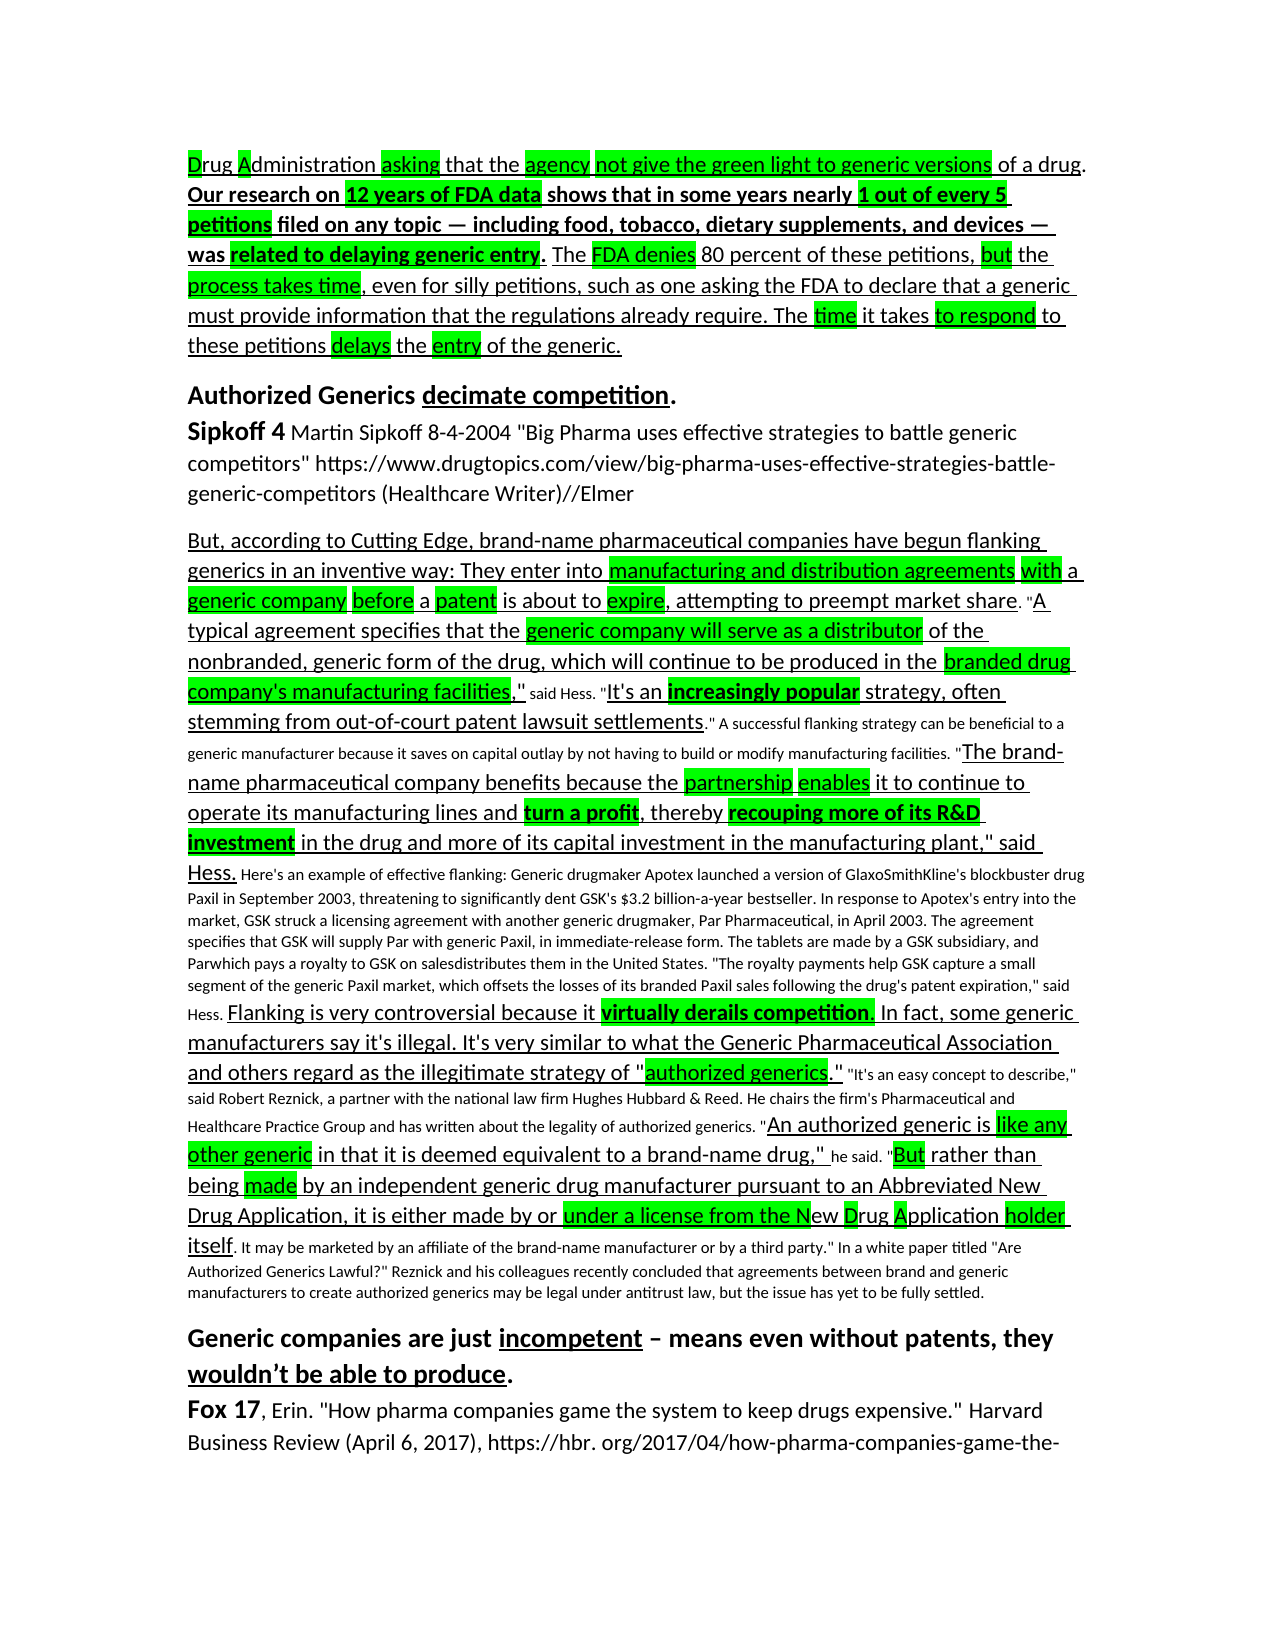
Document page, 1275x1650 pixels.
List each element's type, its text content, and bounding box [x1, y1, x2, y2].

subtitle Authorized Generics decimate competition. [187, 378, 1087, 411]
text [187, 150, 1087, 359]
text Sipkoff 4 Martin Sipkoff 8-4-2004 "Big Pharma uses effective strategies to battle generic competitors" https://www.drugtopics.com/view/big-pharma-uses-effective-strategies-battle-generic-competitors (Healthcare Writer)//Elmer [187, 414, 1087, 507]
subtitle Generic companies are just incompetent – means even without patents, they wouldn’t be able to produce. [187, 1321, 1087, 1390]
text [187, 1392, 1087, 1456]
text But, according to Cutting Edge, brand-name pharmaceutical companies have begun flanking generics in an inventive way: They enter into manufacturing and distribution agreements with a generic company before a patent is about to expire, attempting to preempt market share. "A typical agreement specifies that the generic company will serve as a distributor of the nonbranded, generic form of the drug, which will continue to be produced in the branded drug company's manufacturing facilities," said Hess. "It's an increasingly popular strategy, often stemming from out-of-court patent lawsuit settlements." A successful flanking strategy can be beneficial to a generic manufacturer because it saves on capital outlay by not having to build or modify manufacturing facilities. "The brand-name pharmaceutical company benefits because the partnership enables it to continue to operate its manufacturing lines and turn a profit, thereby recouping more of its R&D investment in the drug and more of its capital investment in the manufacturing plant," said Hess. Here's an example of effective flanking: Generic drugmaker Apotex launched a version of GlaxoSmithKline's blockbuster drug Paxil in September 2003, threatening to significantly dent GSK's $3.2 billion-a-year bestseller. In response to Apotex's entry into the market, GSK struck a licensing agreement with another generic drugmaker, Par Pharmaceutical, in April 2003. The agreement specifies that GSK will supply Par with generic Paxil, in immediate-release form. The tablets are made by a GSK subsidiary, and Parwhich pays a royalty to GSK on salesdistributes them in the United States. "The royalty payments help GSK capture a small segment of the generic Paxil market, which offsets the losses of its branded Paxil sales following the drug's patent expiration," said Hess. Flanking is very controversial because it virtually derails competition. In fact, some generic manufacturers say it's illegal. It's very similar to what the Generic Pharmaceutical Association and others regard as the illegitimate strategy of "authorized generics." "It's an easy concept to describe," said Robert Reznick, a partner with the national law firm Hughes Hubbard & Reed. He chairs the firm's Pharmaceutical and Healthcare Practice Group and has written about the legality of authorized generics. "An authorized generic is like any other generic in that it is deemed equivalent to a brand-name drug," he said. "But rather than being made by an independent generic drug manufacturer pursuant to an Abbreviated New Drug Application, it is either made by or under a license from the New Drug Application holder itself. It may be marketed by an affiliate of the brand-name manufacturer or by a third party." In a white paper titled "Are Authorized Generics Lawful?" Reznick and his colleagues recently concluded that agreements between brand and generic manufacturers to create authorized generics may be legal under antitrust law, but the issue has yet to be fully settled. [187, 526, 1087, 1303]
